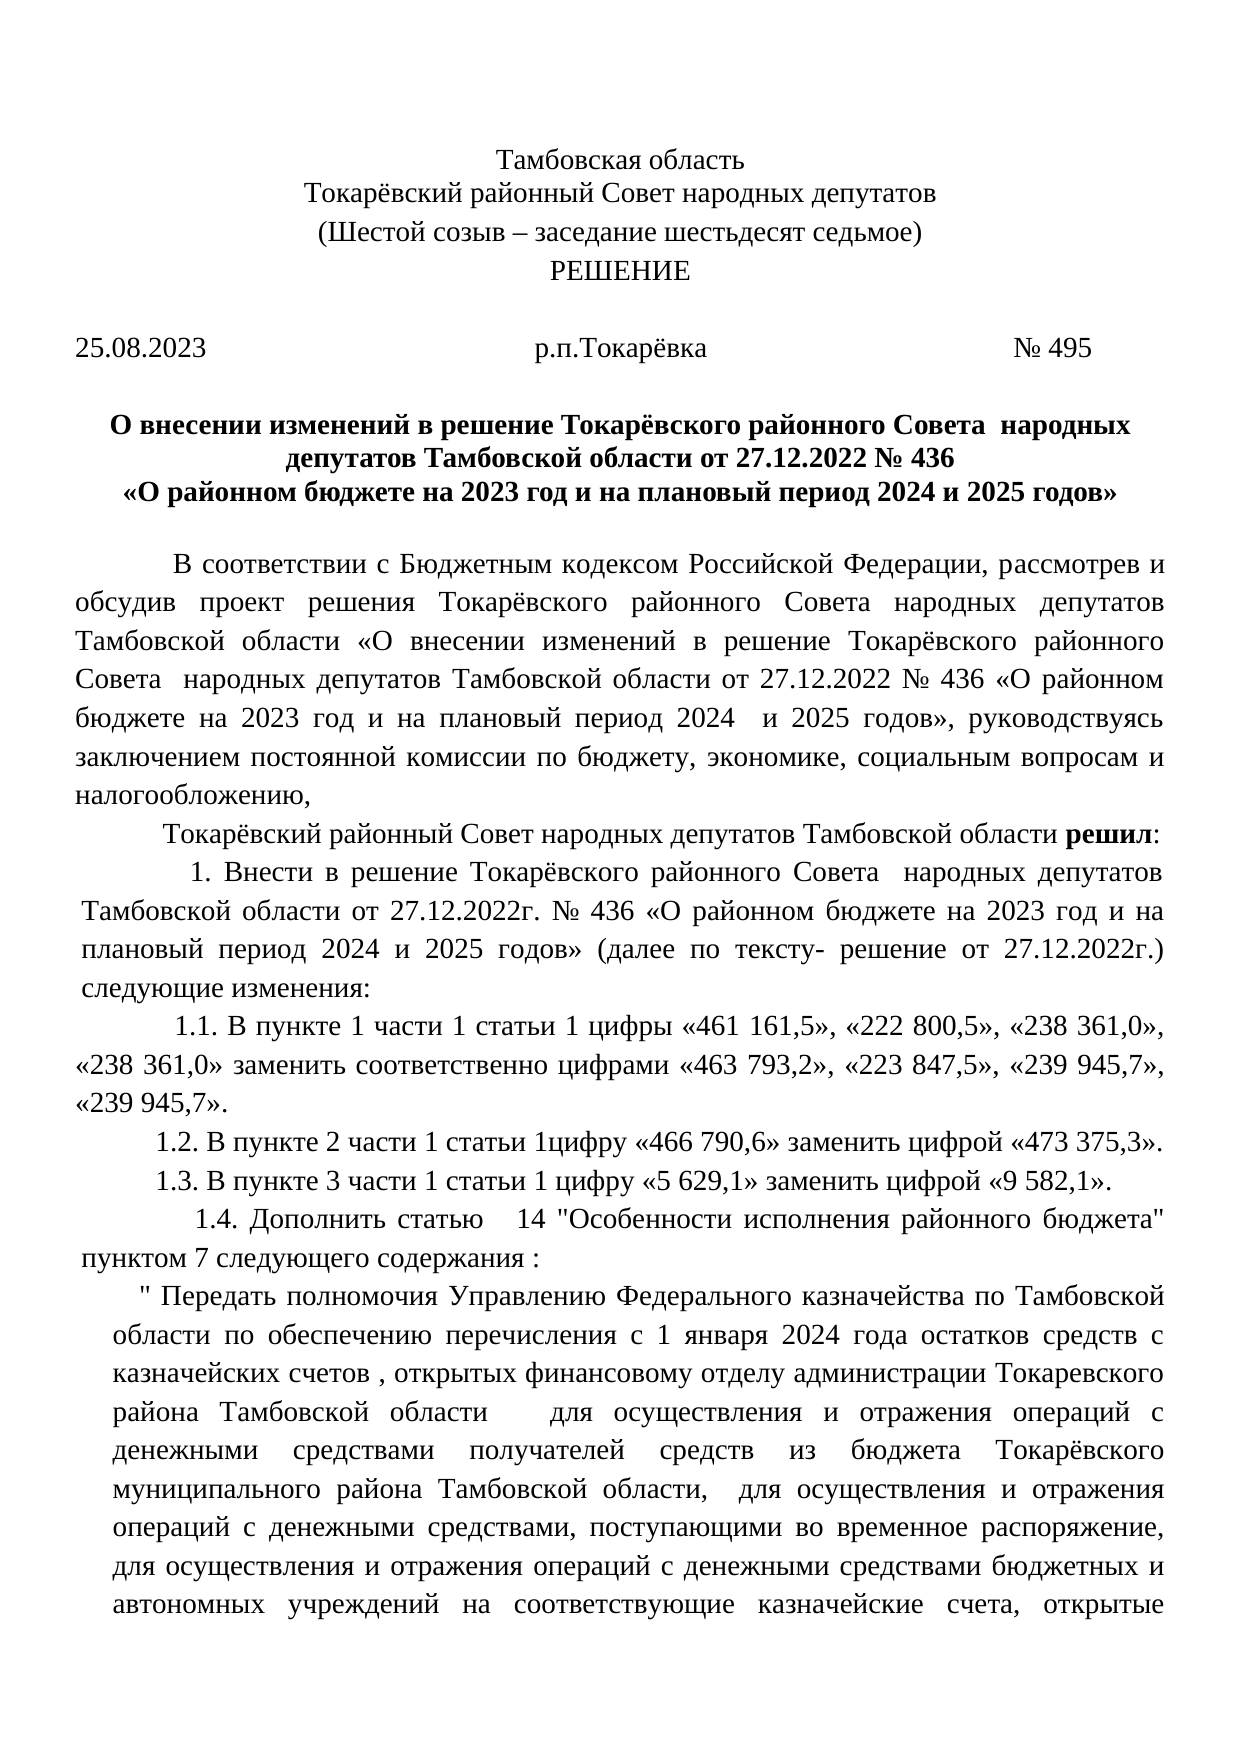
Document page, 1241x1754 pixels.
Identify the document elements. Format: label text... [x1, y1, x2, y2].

text В соответствии с Бюджетным кодексом Российской Федерации, рассмотрев и обсудив проект решения Токарёвского районного Совета народных депутатов Тамбовской области «О внесении изменений в решение Токарёвского районного Совета народных депутатов Тамбовской области от 27.12.2022 № 436 «О районном бюджете на 2023 год и на плановый период 2024 и 2025 годов», руководствуясь заключением постоянной комиссии по бюджету, экономике, социальным вопросам и налогообложению, [75, 546, 1165, 811]
text (Шестой созыв – заседание шестьдесят седьмое) [75, 214, 1165, 248]
text 1.4. Дополнить статью 14 "Особенности исполнения районного бюджета" пунктом 7 следующего содержания : [81, 1201, 1165, 1273]
text 1.1. В пункте 1 части 1 статьи 1 цифры «461 161,5», «222 800,5», «238 361,0», «238 361,0» заменить соответственно цифрами «463 793,2», «223 847,5», «239 945,7», «239 945,7». [75, 1008, 1165, 1119]
text 1. Внести в решение Токарёвского районного Совета народных депутатов Тамбовской области от 27.12.2022г. № 436 «О районном бюджете на 2023 год и на плановый период 2024 и 2025 годов» (далее по тексту- решение от 27.12.2022г.) следующие изменения: [81, 854, 1165, 1003]
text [75, 1278, 1165, 1620]
subtitle Тамбовская область [75, 142, 1165, 176]
text РЕШЕНИЕ [75, 253, 1165, 286]
text 25.08.2023 р.п.Токарёвка № 495 [75, 330, 1165, 363]
text Токарёвский районный Совет народных депутатов Тамбовской области решил: [75, 816, 1165, 849]
text 1.2. В пункте 2 части 1 статьи 1цифру «466 790,6» заменить цифрой «473 375,3». [75, 1124, 1165, 1158]
text 1.3. В пункте 3 части 1 статьи 1 цифру «5 629,1» заменить цифрой «9 582,1». [75, 1163, 1165, 1196]
title «О районном бюджете на 2023 год и на плановый период 2024 и 2025 годов» [75, 474, 1165, 507]
text Токарёвский районный Совет народных депутатов [75, 176, 1165, 209]
title О внесении изменений в решение Токарёвского районного Совета народных депутатов Тамбовской области от 27.12.2022 № 436 [75, 407, 1165, 474]
